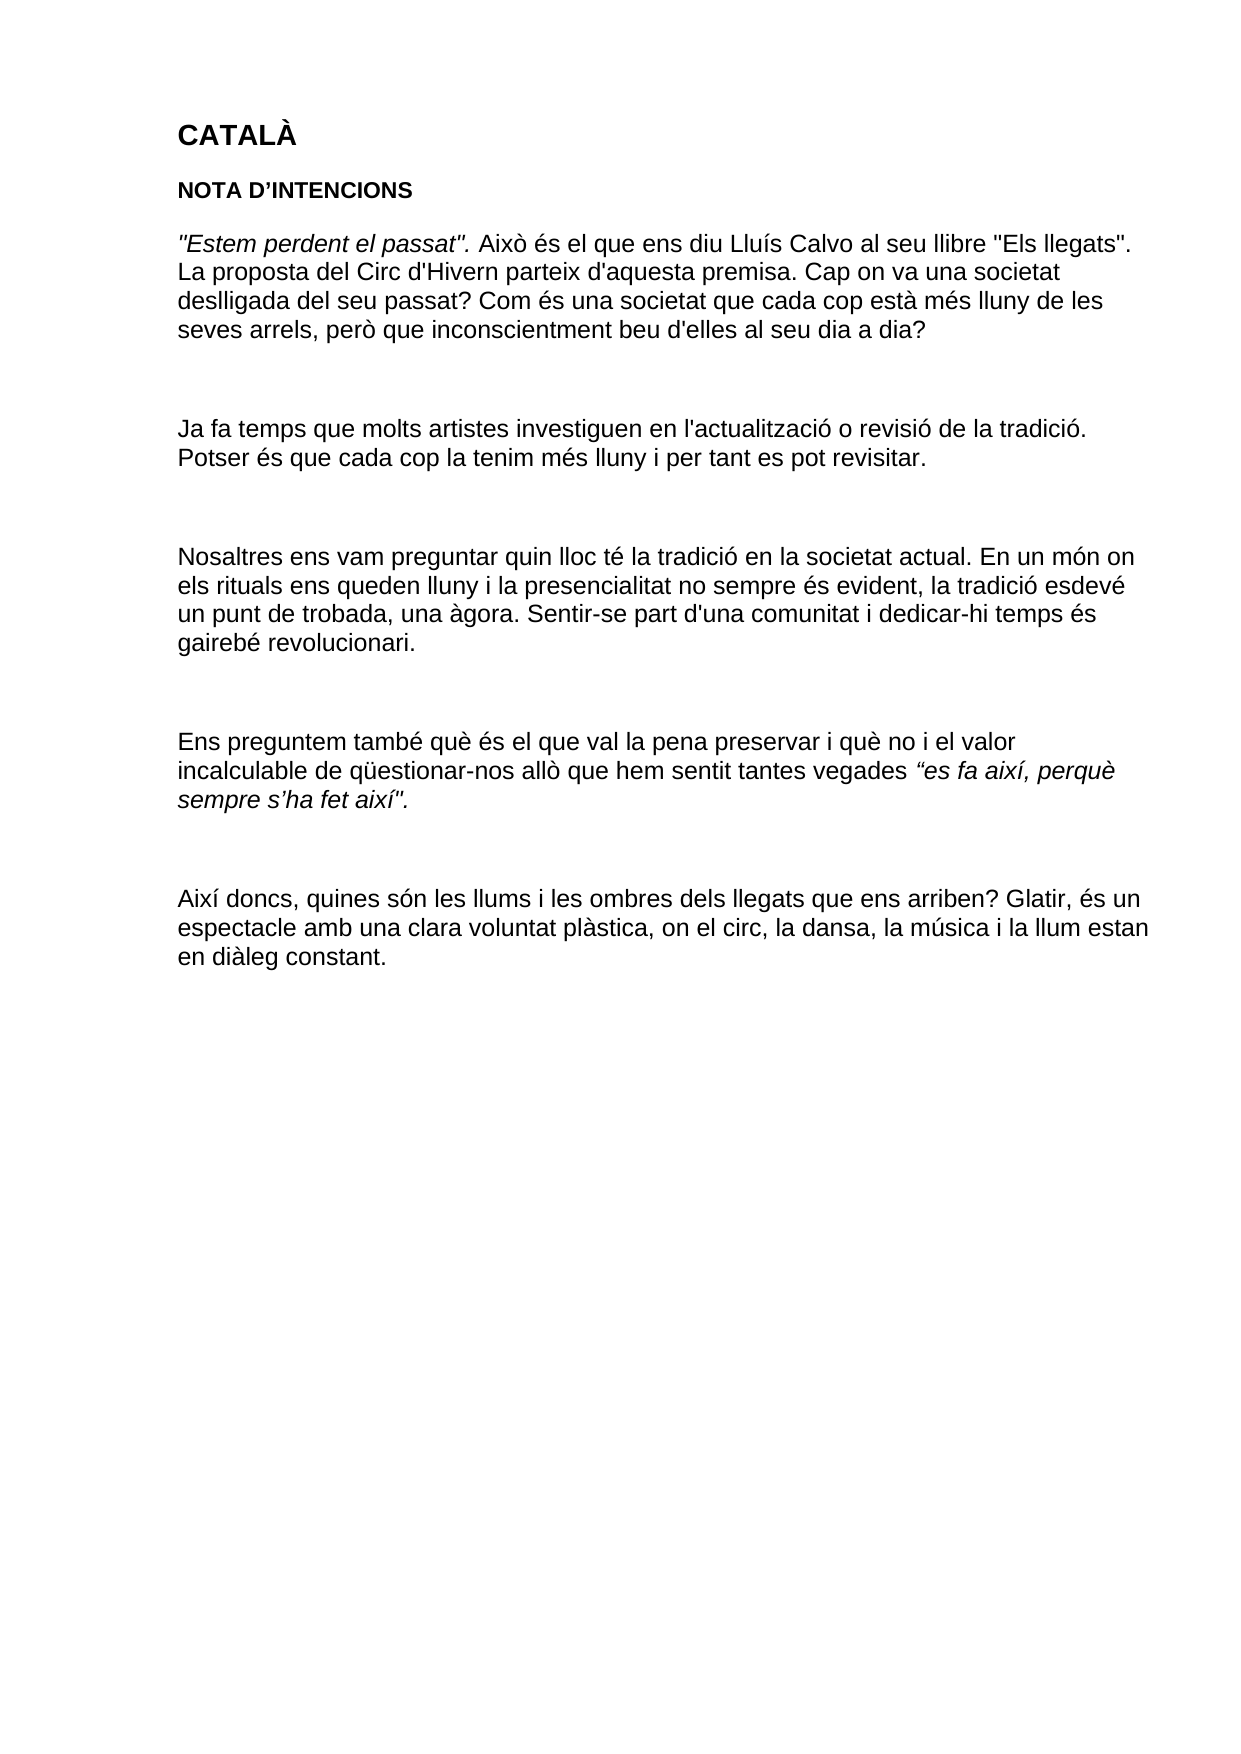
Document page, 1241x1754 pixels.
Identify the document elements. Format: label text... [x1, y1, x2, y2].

text Ens preguntem també què és el que val la pena preservar i què no i el valor incalculable de qüestionar-nos allò que hem sentit tantes vegades “es fa així, perquè sempre s’ha fet així". [177, 727, 1152, 813]
text Ja fa temps que molts artistes investiguen en l'actualització o revisió de la tradició. Potser és que cada cop la tenim més lluny i per tant es pot revisitar. [177, 414, 1152, 471]
text NOTA D’INTENCIONS [177, 177, 1152, 204]
text "Estem perdent el passat". Això és el que ens diu Lluís Calvo al seu llibre "Els llegats". La proposta del Circ d'Hivern parteix d'aquesta premisa. Cap on va una societat deslligada del seu passat? Com és una societat que cada cop està més lluny de les seves arrels, però que inconscientment beu d'elles al seu dia a dia? [177, 228, 1152, 343]
text CATALÀ [177, 118, 1152, 152]
text Així doncs, quines són les llums i les ombres dels llegats que ens arriben? Glatir, és un espectacle amb una clara voluntat plàstica, on el circ, la dansa, la música i la llum estan en diàleg constant. [177, 884, 1152, 970]
text Nosaltres ens vam preguntar quin lloc té la tradició en la societat actual. En un món on els rituals ens queden lluny i la presencialitat no sempre és evident, la tradició esdevé un punt de trobada, una àgora. Sentir-se part d'una comunitat i dedicar-hi temps és gairebé revolucionari. [177, 542, 1152, 657]
